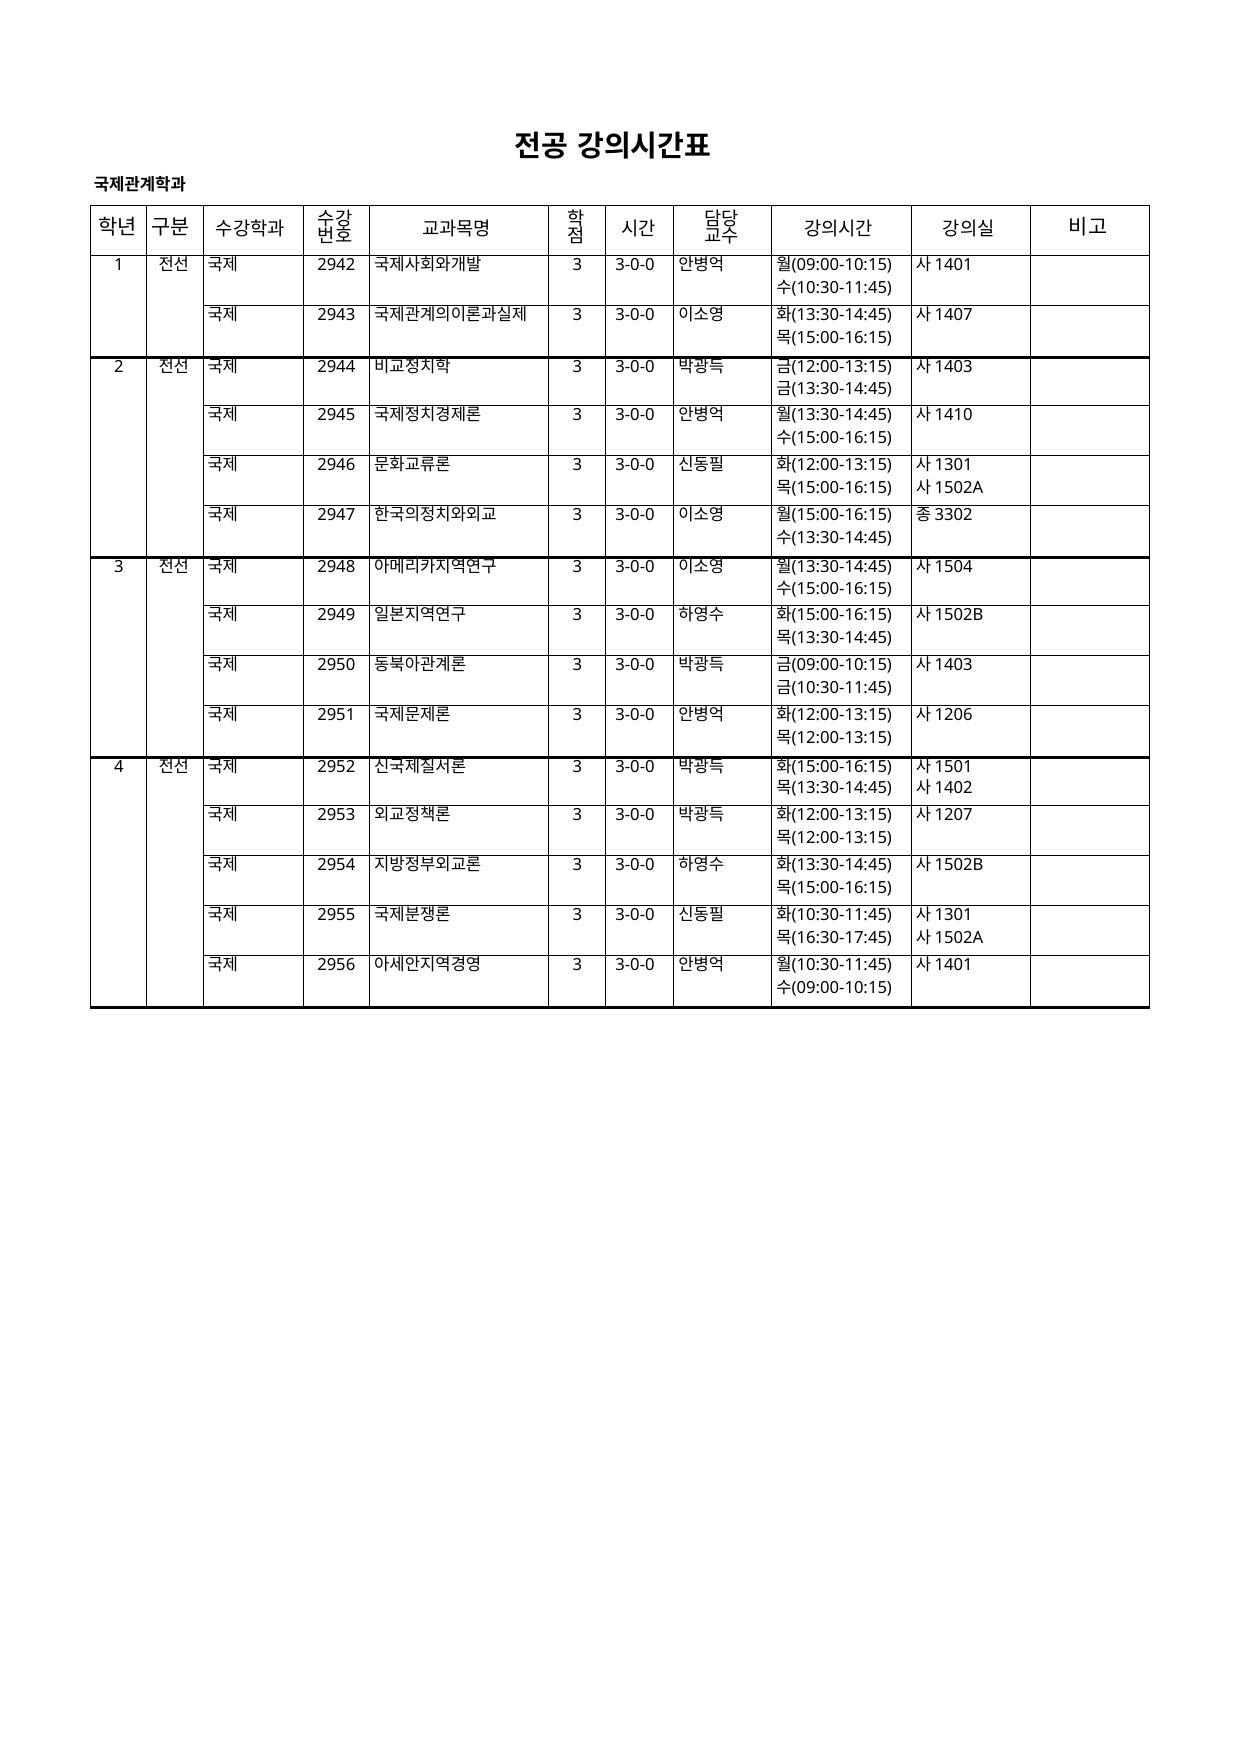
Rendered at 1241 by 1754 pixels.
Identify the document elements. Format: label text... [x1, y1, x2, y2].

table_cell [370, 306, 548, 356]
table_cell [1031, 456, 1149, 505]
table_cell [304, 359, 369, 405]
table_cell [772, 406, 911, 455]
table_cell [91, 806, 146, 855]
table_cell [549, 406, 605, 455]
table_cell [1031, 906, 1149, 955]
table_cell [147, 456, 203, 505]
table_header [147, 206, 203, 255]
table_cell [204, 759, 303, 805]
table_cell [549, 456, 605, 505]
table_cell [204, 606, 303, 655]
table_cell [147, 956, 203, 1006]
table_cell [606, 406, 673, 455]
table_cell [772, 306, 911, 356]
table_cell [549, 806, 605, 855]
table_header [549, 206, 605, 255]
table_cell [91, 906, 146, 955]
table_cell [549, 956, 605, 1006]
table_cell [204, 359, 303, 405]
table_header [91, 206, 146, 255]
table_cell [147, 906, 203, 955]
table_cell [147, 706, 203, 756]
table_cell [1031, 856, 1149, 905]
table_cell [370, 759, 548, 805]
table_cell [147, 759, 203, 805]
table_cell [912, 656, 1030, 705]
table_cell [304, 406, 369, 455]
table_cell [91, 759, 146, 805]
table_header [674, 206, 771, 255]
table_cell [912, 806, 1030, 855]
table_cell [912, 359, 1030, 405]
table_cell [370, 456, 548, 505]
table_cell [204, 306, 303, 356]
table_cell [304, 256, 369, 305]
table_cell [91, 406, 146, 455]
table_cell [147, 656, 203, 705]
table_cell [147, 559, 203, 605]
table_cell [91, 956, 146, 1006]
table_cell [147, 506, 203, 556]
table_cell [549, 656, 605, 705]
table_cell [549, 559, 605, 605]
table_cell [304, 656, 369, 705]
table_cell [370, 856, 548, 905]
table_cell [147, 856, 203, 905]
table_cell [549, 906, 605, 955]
text 국제관계학과 [94, 172, 1161, 195]
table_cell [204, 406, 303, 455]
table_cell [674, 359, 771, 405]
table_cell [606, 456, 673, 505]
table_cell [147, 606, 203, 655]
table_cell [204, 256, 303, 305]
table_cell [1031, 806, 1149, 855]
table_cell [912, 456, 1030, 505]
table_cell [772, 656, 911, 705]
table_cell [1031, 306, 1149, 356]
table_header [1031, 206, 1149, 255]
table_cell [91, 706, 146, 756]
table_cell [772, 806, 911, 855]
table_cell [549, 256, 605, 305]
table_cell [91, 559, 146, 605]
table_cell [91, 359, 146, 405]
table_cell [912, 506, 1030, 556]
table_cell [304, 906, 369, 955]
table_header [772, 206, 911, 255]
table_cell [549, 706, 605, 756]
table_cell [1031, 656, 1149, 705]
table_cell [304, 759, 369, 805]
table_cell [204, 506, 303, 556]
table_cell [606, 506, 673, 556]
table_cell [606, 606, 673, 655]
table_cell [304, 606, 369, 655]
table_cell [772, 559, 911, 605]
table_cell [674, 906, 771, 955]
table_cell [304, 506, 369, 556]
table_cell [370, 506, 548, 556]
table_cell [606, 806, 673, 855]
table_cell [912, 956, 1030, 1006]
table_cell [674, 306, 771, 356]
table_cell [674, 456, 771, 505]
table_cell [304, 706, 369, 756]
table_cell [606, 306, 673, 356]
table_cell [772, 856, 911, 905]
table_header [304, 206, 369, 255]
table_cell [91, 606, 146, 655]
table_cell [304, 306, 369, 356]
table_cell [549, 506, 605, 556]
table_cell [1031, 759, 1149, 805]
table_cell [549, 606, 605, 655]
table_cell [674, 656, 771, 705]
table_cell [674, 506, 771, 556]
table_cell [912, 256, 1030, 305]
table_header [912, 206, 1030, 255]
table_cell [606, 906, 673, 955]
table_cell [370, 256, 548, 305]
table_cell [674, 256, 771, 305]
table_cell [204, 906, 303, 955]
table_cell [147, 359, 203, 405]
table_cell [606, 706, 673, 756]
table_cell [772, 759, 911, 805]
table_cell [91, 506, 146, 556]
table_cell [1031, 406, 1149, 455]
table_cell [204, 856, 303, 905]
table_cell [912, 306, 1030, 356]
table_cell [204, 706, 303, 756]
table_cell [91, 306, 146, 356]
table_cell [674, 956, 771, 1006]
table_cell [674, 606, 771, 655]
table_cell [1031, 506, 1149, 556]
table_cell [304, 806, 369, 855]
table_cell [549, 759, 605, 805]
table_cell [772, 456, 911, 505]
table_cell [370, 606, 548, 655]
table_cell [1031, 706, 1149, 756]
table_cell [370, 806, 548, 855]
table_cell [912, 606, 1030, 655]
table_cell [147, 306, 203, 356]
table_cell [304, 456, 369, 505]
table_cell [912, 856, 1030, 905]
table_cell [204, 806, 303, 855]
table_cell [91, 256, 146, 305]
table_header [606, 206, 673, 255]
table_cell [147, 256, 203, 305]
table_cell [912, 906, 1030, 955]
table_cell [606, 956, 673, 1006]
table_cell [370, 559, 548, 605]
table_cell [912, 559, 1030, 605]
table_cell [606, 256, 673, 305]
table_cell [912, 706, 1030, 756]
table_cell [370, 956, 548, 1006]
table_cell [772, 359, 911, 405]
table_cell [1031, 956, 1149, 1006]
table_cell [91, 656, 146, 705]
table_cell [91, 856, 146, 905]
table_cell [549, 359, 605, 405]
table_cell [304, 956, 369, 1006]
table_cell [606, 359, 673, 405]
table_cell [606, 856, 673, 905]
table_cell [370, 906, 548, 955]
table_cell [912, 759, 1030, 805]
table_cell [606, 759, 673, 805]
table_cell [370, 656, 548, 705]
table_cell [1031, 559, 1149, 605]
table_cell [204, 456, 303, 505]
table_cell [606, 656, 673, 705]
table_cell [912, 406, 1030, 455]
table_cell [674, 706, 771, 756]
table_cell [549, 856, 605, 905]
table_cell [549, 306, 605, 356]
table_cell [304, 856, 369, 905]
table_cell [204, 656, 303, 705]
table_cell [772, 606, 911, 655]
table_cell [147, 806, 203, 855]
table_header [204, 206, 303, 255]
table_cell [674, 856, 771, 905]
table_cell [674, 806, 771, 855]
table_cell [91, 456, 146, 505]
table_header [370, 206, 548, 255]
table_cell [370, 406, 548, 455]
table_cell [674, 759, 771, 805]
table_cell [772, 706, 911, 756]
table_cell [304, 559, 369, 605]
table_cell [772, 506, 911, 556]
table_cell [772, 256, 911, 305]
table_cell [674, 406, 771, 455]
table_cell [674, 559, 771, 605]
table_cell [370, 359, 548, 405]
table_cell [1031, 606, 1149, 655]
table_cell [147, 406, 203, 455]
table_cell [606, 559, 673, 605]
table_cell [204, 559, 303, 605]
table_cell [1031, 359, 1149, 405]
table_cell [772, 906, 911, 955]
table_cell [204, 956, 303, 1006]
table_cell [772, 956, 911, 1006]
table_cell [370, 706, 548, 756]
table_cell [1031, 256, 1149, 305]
